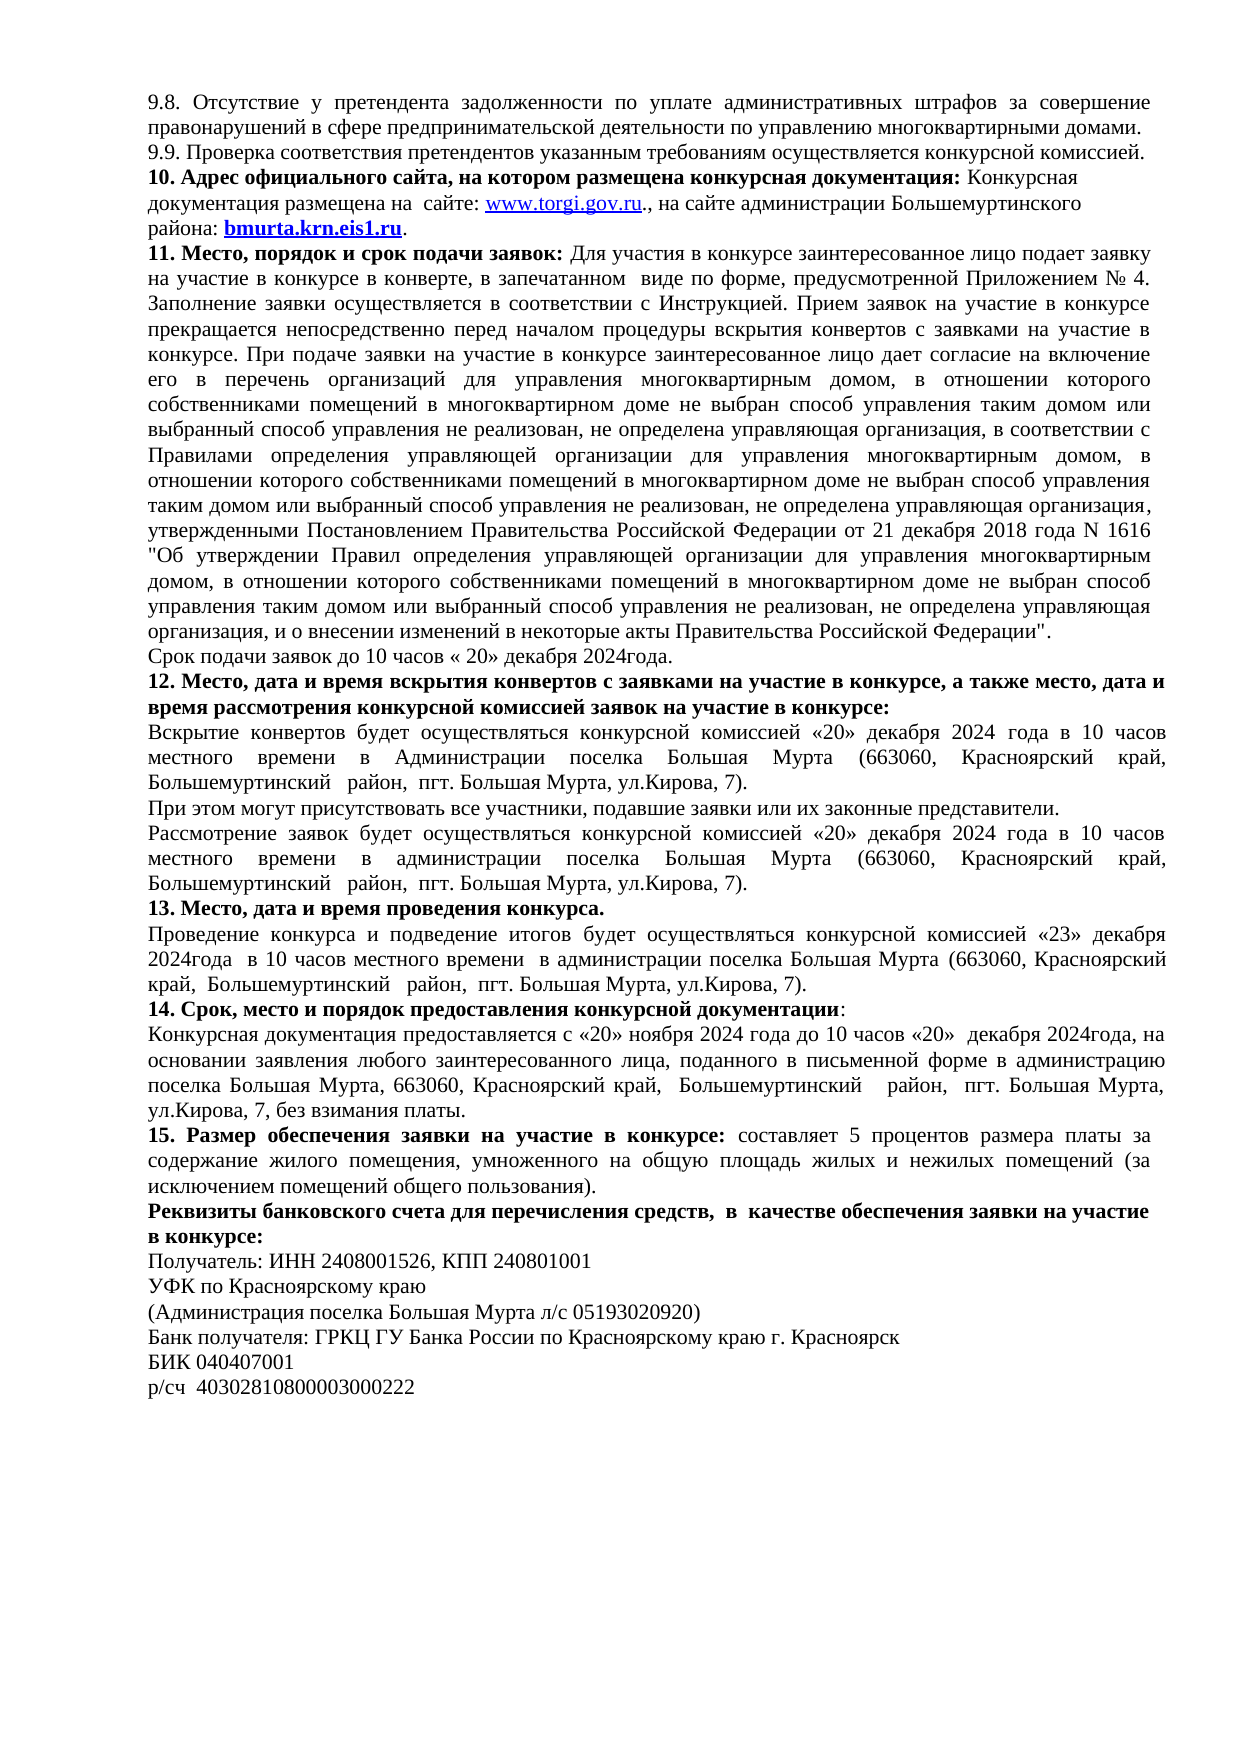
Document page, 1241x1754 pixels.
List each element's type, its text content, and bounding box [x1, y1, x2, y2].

text Срок подачи заявок до 10 часов « 20» декабря 2024года. [148, 643, 1152, 668]
text Банк получателя: ГРКЦ ГУ Банка России по Красноярскому краю г. Красноярск [148, 1324, 1152, 1349]
text 12. Место, дата и время вскрытия конвертов с заявками на участие в конкурсе, а также место, дата и время рассмотрения конкурсной комиссией заявок на участие в конкурсе: [148, 668, 1167, 719]
text 10. Адрес официального сайта, на котором размещена конкурсная документация: Конкурсная документация размещена на сайте: www.torgi.gov.ru., на сайте администрации Большемуртинского района: bmurta.krn.eis1.ru. [148, 164, 1152, 240]
text 11. Место, порядок и срок подачи заявок: Для участия в конкурсе заинтересованное лицо подает заявку на участие в конкурсе в конверте, в запечатанном виде по форме, предусмотренной Приложением № 4. Заполнение заявки осуществляется в соответствии с Инструкцией. Прием заявок на участие в конкурсе прекращается непосредственно перед началом процедуры вскрытия конвертов с заявками на участие в конкурсе. При подаче заявки на участие в конкурсе заинтересованное лицо дает согласие на включение его в перечень организаций для управления многоквартирным домом, в отношении которого собственниками помещений в многоквартирном доме не выбран способ управления таким домом или выбранный способ управления не реализован, не определена управляющая организация, в соответствии с Правилами определения управляющей организации для управления многоквартирным домом, в отношении которого собственниками помещений в многоквартирном доме не выбран способ управления таким домом или выбранный способ управления не реализован, не определена управляющая организация, утвержденными Постановлением Правительства Российской Федерации от 21 декабря 2018 года N 1616 "Об утверждении Правил определения управляющей организации для управления многоквартирным домом, в отношении которого собственниками помещений в многоквартирном доме не выбран способ управления таким домом или выбранный способ управления не реализован, не определена управляющая организация, и о внесении изменений в некоторые акты Правительства Российской Федерации". [148, 240, 1152, 643]
text При этом могут присутствовать все участники, подавшие заявки или их законные представители. [148, 794, 1167, 820]
text Вскрытие конвертов будет осуществляться конкурсной комиссией «20» декабря 2024 года в 10 часов местного времени в Администрации поселка Большая Мурта (663060, Красноярский край, Большемуртинский район, пгт. Большая Мурта, ул.Кирова, 7). [148, 719, 1167, 794]
text 9.9. Проверка соответствия претендентов указанным требованиям осуществляется конкурсной комиссией. [148, 139, 1152, 164]
text Конкурсная документация предоставляется с «20» ноября 2024 года до 10 часов «20» декабря 2024года, на основании заявления любого заинтересованного лица, поданного в письменной форме в администрацию поселка Большая Мурта, 663060, Красноярский край, Большемуртинский район, пгт. Большая Мурта, ул.Кирова, 7, без взимания платы. [148, 1021, 1167, 1122]
text р/сч 40302810800003000222 [148, 1374, 1152, 1399]
text 15. Размер обеспечения заявки на участие в конкурсе: составляет 5 процентов размера платы за содержание жилого помещения, умноженного на общую площадь жилых и нежилых помещений (за исключением помещений общего пользования). [148, 1122, 1152, 1198]
text Рассмотрение заявок будет осуществляться конкурсной комиссией «20» декабря 2024 года в 10 часов местного времени в администрации поселка Большая Мурта (663060, Красноярский край, Большемуртинский район, пгт. Большая Мурта, ул.Кирова, 7). [148, 820, 1167, 895]
text Реквизиты банковского счета для перечисления средств, в качестве обеспечения заявки на участие в конкурсе: [148, 1198, 1152, 1248]
text 9.8. Отсутствие у претендента задолженности по уплате административных штрафов за совершение правонарушений в сфере предпринимательской деятельности по управлению многоквартирными домами. [148, 89, 1152, 139]
text (Администрация поселка Большая Мурта л/с 05193020920) [148, 1299, 1152, 1324]
text Получатель: ИНН 2408001526, КПП 240801001 [148, 1248, 1152, 1273]
text 14. Срок, место и порядок предоставления конкурсной документации: [148, 996, 1167, 1021]
text 13. Место, дата и время проведения конкурса. [148, 895, 1167, 921]
text БИК 040407001 [148, 1349, 1152, 1374]
text Проведение конкурса и подведение итогов будет осуществляться конкурсной комиссией «23» декабря 2024года в 10 часов местного времени в администрации поселка Большая Мурта (663060, Красноярский край, Большемуртинский район, пгт. Большая Мурта, ул.Кирова, 7). [148, 921, 1167, 996]
text УФК по Красноярскому краю [148, 1273, 1152, 1299]
